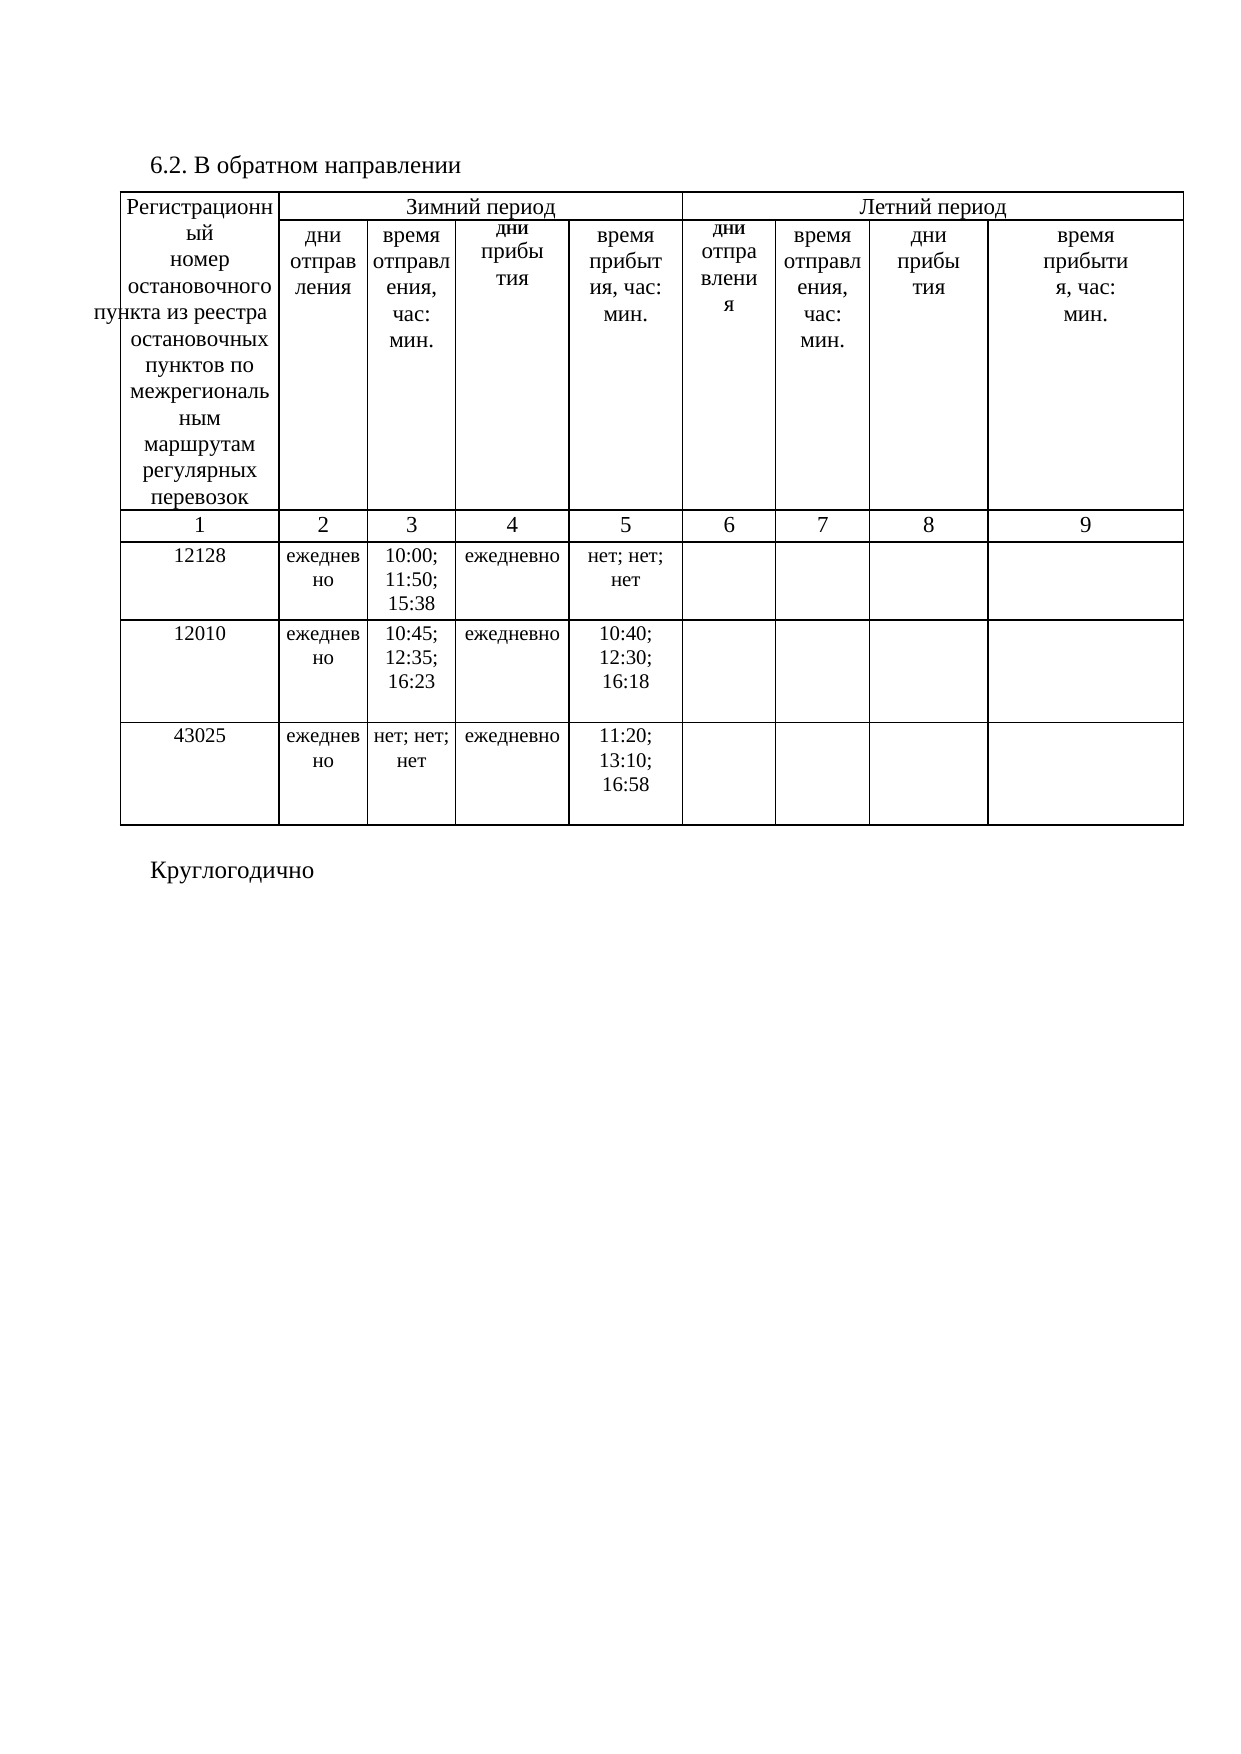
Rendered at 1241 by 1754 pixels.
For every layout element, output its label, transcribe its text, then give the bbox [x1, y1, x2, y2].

table_cell 2 [280, 511, 367, 541]
table_cell ежедневно [280, 621, 367, 722]
table_cell нет; нет; нет [570, 543, 682, 619]
table_cell 1 [121, 511, 278, 541]
table_cell [870, 723, 987, 824]
table_cell [683, 621, 775, 722]
table_cell 10:45; 12:35; 16:23 [368, 621, 455, 722]
table_cell 6 [683, 511, 775, 541]
table_cell 12010 [121, 621, 278, 722]
table_cell [776, 543, 869, 619]
table_cell дни отправ ления [280, 221, 367, 509]
table_cell [870, 543, 987, 619]
text 6.2. В обратном направлении [150, 150, 1090, 179]
table_header Зимний период [280, 193, 682, 219]
table_cell 4 [456, 511, 568, 541]
table_cell нет; нет; нет [368, 723, 455, 824]
text Круглогодично [150, 855, 1090, 883]
table_cell 11:20; 13:10; 16:58 [570, 723, 682, 824]
table_cell 9 [989, 511, 1183, 541]
table_cell [989, 543, 1183, 619]
table_header Регистрационный номер остановочного пункта из реестра остановочных пунктов по межрегиональным маршрутам регулярных перевозок [121, 193, 278, 509]
table_cell 7 [776, 511, 869, 541]
table_cell [989, 621, 1183, 722]
table_cell время прибыти я, час: мин. [989, 221, 1183, 509]
table_cell 8 [870, 511, 987, 541]
table_cell 3 [368, 511, 455, 541]
table_cell ежедневно [456, 723, 568, 824]
table_cell [776, 723, 869, 824]
table_cell ежедневно [456, 543, 568, 619]
table_cell [870, 621, 987, 722]
table_cell [683, 723, 775, 824]
table_cell ежедневно [280, 723, 367, 824]
table_cell [989, 723, 1183, 824]
table_cell 5 [570, 511, 682, 541]
table_cell ежедневно [280, 543, 367, 619]
table_cell ДНИ отпра влени я [683, 221, 775, 509]
table_cell 12128 [121, 543, 278, 619]
table_cell дни прибы тия [870, 221, 987, 509]
table_cell время отправл ения, час: мин. [776, 221, 869, 509]
table_cell время отправл ения, час: мин. [368, 221, 455, 509]
table_cell ДНИ прибы тия [456, 221, 568, 509]
table_cell 10:40; 12:30; 16:18 [570, 621, 682, 722]
table_header Летний период [683, 193, 1183, 219]
table_cell 10:00; 11:50; 15:38 [368, 543, 455, 619]
table_cell [683, 543, 775, 619]
table_cell [776, 621, 869, 722]
table_cell ежедневно [456, 621, 568, 722]
table_cell 43025 [121, 723, 278, 824]
table_cell время прибыт ия, час: мин. [570, 221, 682, 509]
